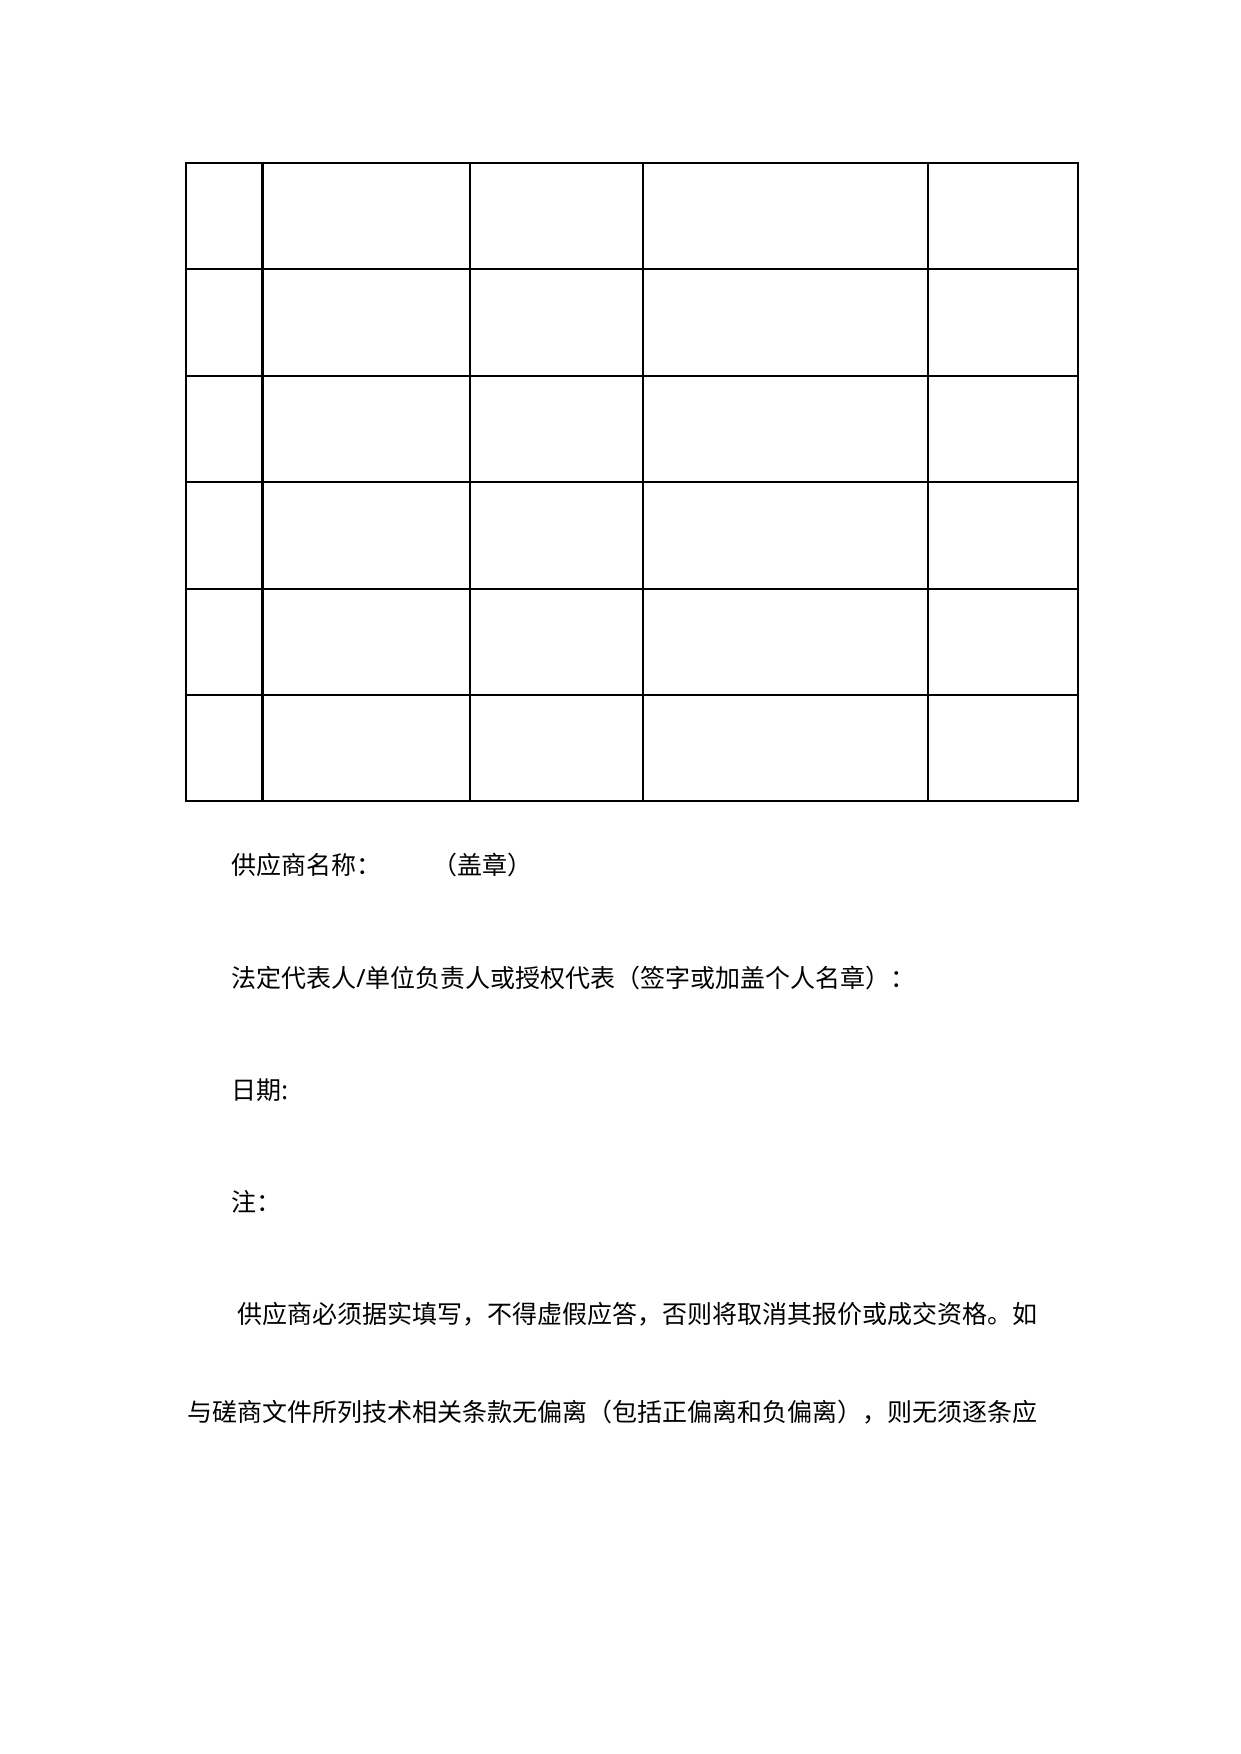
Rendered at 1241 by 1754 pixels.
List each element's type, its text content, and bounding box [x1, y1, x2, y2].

table_cell [471, 164, 642, 268]
table_cell [644, 483, 927, 587]
table_cell [187, 590, 261, 694]
table_cell [264, 164, 469, 268]
table_cell [929, 483, 1077, 587]
table_cell [644, 377, 927, 481]
text 法定代表人/单位负责人或授权代表（签字或加盖个人名章）： [187, 944, 1053, 1009]
table_cell [264, 590, 469, 694]
table_cell [644, 164, 927, 268]
text 注： [187, 1168, 1053, 1233]
table_cell [471, 590, 642, 694]
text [187, 1281, 1053, 1443]
table_cell [929, 164, 1077, 268]
table_cell [644, 590, 927, 694]
table_cell [187, 164, 261, 268]
table_cell [929, 696, 1077, 800]
table_cell [187, 696, 261, 800]
text 日期: [187, 1056, 1053, 1121]
table_cell [187, 483, 261, 587]
table_cell [471, 377, 642, 481]
table_cell [644, 270, 927, 375]
table_cell [264, 377, 469, 481]
table_cell [929, 377, 1077, 481]
table_cell [471, 270, 642, 375]
table_cell [264, 483, 469, 587]
table_cell [929, 270, 1077, 375]
table_cell [187, 377, 261, 481]
table_cell [187, 270, 261, 375]
table_cell [264, 270, 469, 375]
table_cell [644, 696, 927, 800]
table_cell [471, 483, 642, 587]
table_cell [471, 696, 642, 800]
text 供应商名称： （盖章） [187, 831, 1053, 896]
table_cell [929, 590, 1077, 694]
table_cell [264, 696, 469, 800]
